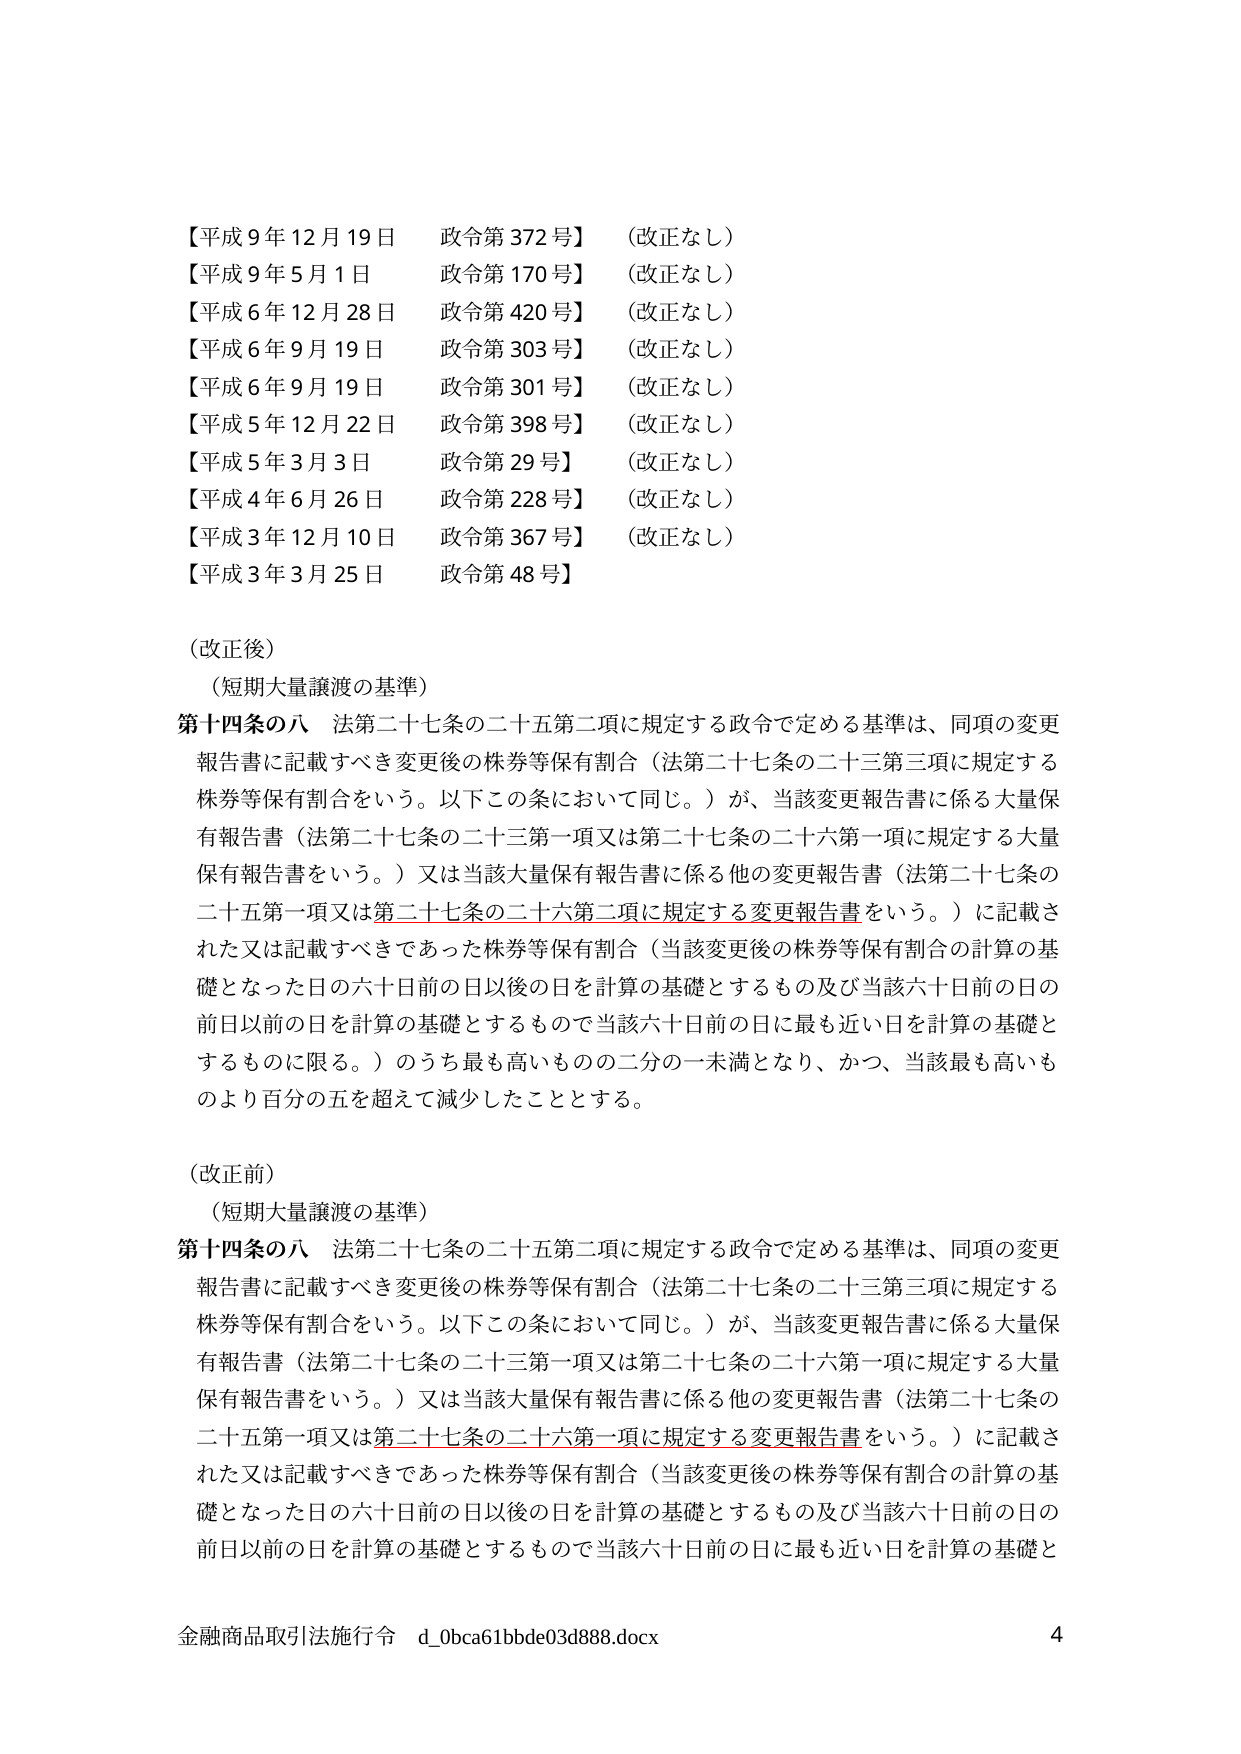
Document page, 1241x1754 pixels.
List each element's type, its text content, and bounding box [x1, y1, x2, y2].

text 【平成3年12月10日 政令第367号】 （改正なし） [177, 517, 1063, 554]
text 【平成6年9月19日 政令第301号】 （改正なし） [177, 367, 1063, 404]
text （改正前） [177, 1154, 1063, 1192]
text 【平成5年12月22日 政令第398号】 （改正なし） [177, 404, 1063, 442]
text 【平成3年3月25日 政令第48号】 [177, 554, 1063, 592]
text 【平成6年9月19日 政令第303号】 （改正なし） [177, 329, 1063, 367]
text （短期大量譲渡の基準） [177, 667, 1063, 704]
text （改正後） [177, 629, 1063, 667]
text 第十四条の八 法第二十七条の二十五第二項に規定する政令で定める基準は、同項の変更報告書に記載すべき変更後の株券等保有割合（法第二十七条の二十三第三項に規定する株券等保有割合をいう。以下この条において同じ。）が、当該変更報告書に係る大量保有報告書（法第二十七条の二十三第一項又は第二十七条の二十六第一項に規定する大量保有報告書をいう。）又は当該大量保有報告書に係る他の変更報告書（法第二十七条の二十五第一項又は第二十七条の二十六第二項に規定する変更報告書をいう。）に記載された又は記載すべきであった株券等保有割合（当該変更後の株券等保有割合の計算の基礎となった日の六十日前の日以後の日を計算の基礎とするもの及び当該六十日前の日の前日以前の日を計算の基礎とするもので当該六十日前の日に最も近い日を計算の基礎とするものに限る。）のうち最も高いものの二分の一未満となり、かつ、当該最も高いものより百分の五を超えて減少したこととする。 [177, 704, 1063, 1117]
text 【平成9年5月1日 政令第170号】 （改正なし） [177, 254, 1063, 292]
text 【平成4年6月26日 政令第228号】 （改正なし） [177, 479, 1063, 517]
text （短期大量譲渡の基準） [177, 1192, 1063, 1229]
text 【平成9年12月19日 政令第372号】 （改正なし） [177, 217, 1063, 254]
text 【平成5年3月3日 政令第29号】 （改正なし） [177, 442, 1063, 479]
text 【平成6年12月28日 政令第420号】 （改正なし） [177, 292, 1063, 329]
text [177, 1229, 1063, 1567]
